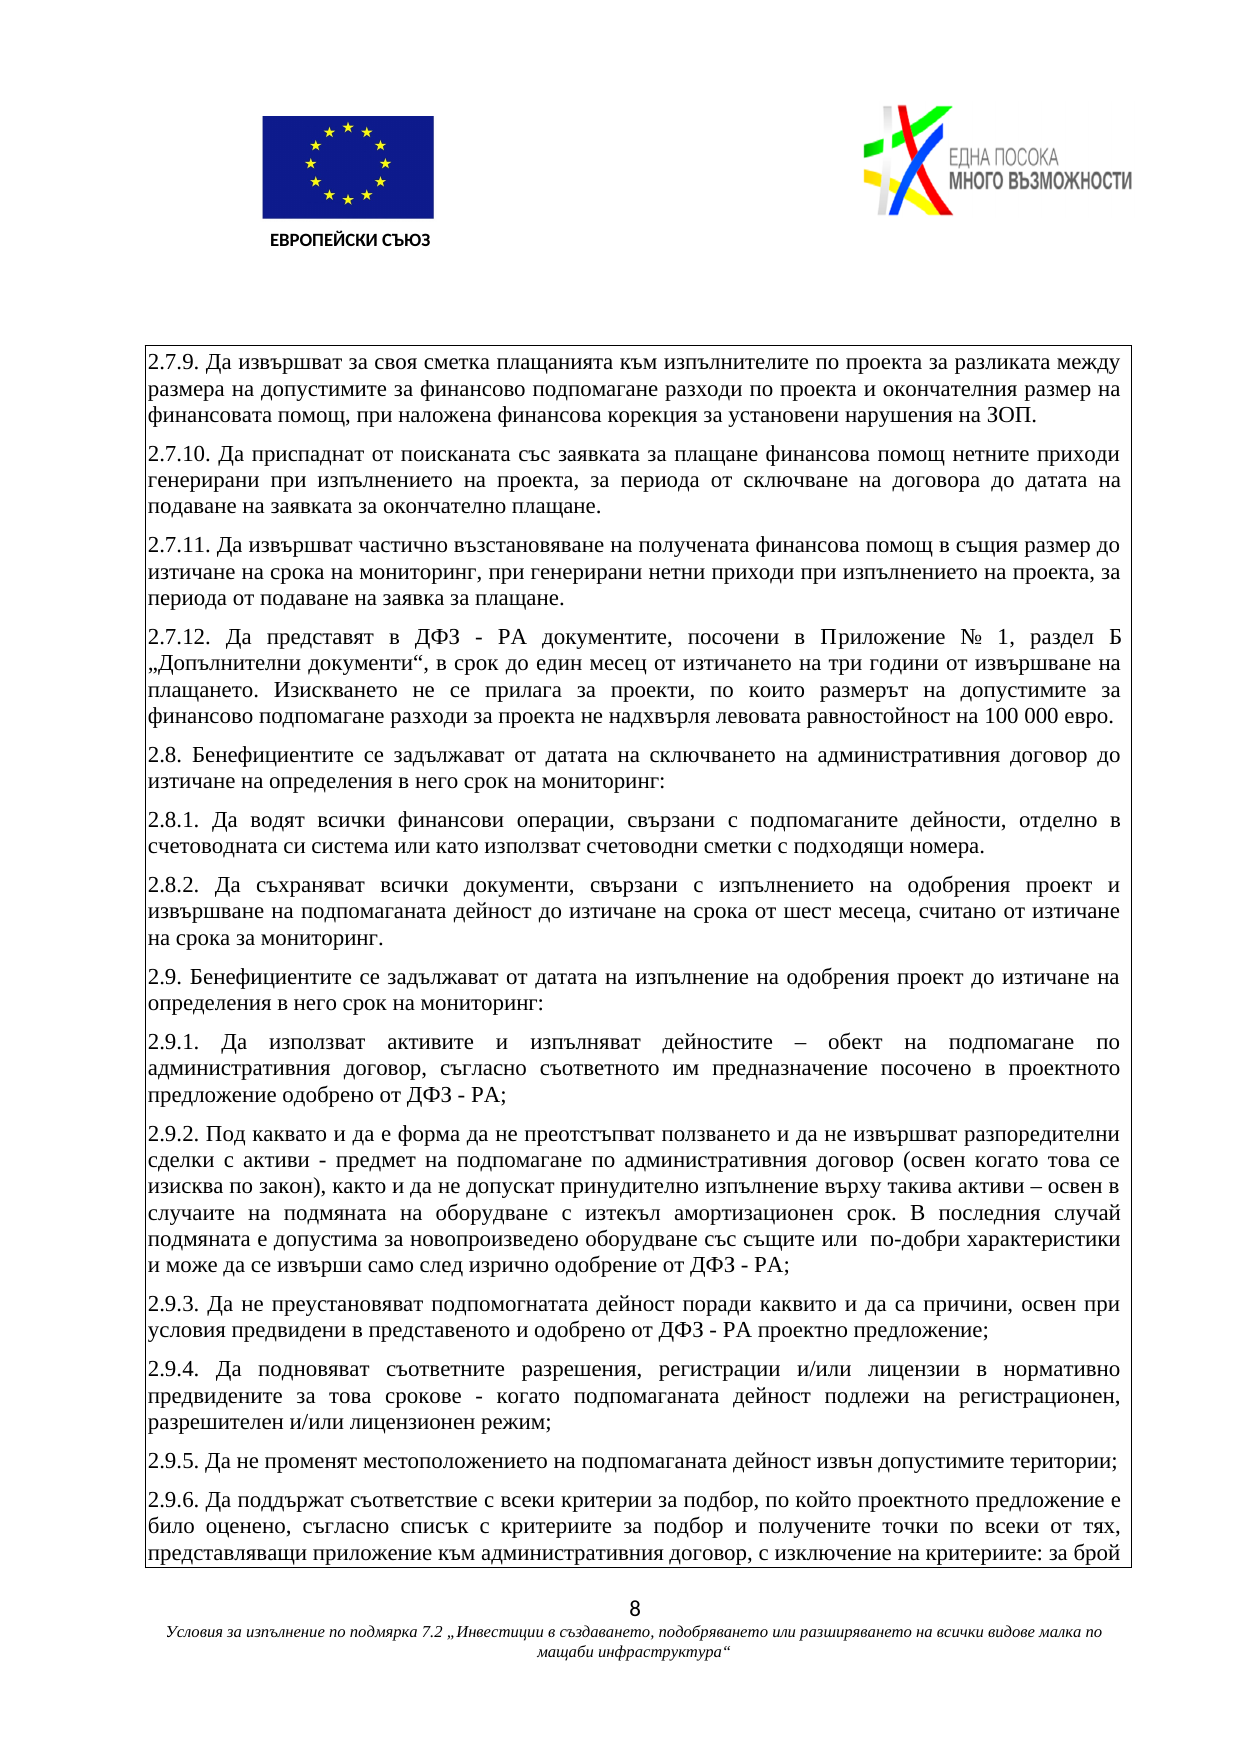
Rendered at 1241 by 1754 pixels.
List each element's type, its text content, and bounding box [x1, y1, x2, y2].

text 2.8.2. Да съхраняват всички документи, свързани с изпълнението на одобрения проект и извършване на подпомаганата дейност до изтичане на срока от шест месеца, считано от изтичане на срока за мониторинг. [146, 868, 1131, 950]
text 2.8.1. Да водят всички финансови операции, свързани с подпомаганите дейности, отделно в счетоводната си система или като използват счетоводни сметки с подходящи номера. [146, 803, 1131, 859]
text 2.9.5. Да не променят местоположението на подпомаганата дейност извън допустимите територии; [146, 1444, 1131, 1473]
text 2.9.4. Да подновяват съответните разрешения, регистрации и/или лицензии в нормативно предвидените за това срокове - когато подпомаганата дейност подлежи на регистрационен, разрешителен и/или лицензионен режим; [146, 1352, 1131, 1434]
text 2.8. Бенефициентите се задължават от датата на сключването на административния договор до изтичане на определения в него срок на мониторинг: [146, 738, 1131, 793]
text 2.7.11. Да извършват частично възстановяване на получената финансова помощ в същия размер до изтичане на срока на мониторинг, при генерирани нетни приходи при изпълнението на проекта, за периода от подаване на заявка за плащане. [146, 528, 1131, 610]
picture [856, 101, 1135, 218]
text 2.9.3. Да не преустановяват подпомогнатата дейност поради каквито и да са причини, освен при условия предвидени в представеното и одобрено от ДФЗ - РА проектно предложение; [146, 1287, 1131, 1343]
text 2.9.1. Да използват активите и изпълняват дейностите – обект на подпомагане по административния договор, съгласно съответното им предназначение посочено в проектното предложение одобрено от ДФЗ - РА; [146, 1025, 1131, 1107]
text 2.7.9. Да извършват за своя сметка плащанията към изпълнителите по проекта за разликата между размера на допустимите за финансово подпомагане разходи по проекта и окончателния размер на финансовата помощ, при наложена финансова корекция за установени нарушения на ЗОП. [146, 346, 1131, 427]
text 2.9. Бенефициентите се задължават от датата на изпълнение на одобрения проект до изтичане на определения в него срок на мониторинг: [146, 960, 1131, 1016]
picture [259, 116, 437, 222]
text 2.7.10. Да приспаднат от поисканата със заявката за плащане финансова помощ нетните приходи генерирани при изпълнението на проекта, за периода от сключване на договора до датата на подаване на заявката за окончателно плащане. [146, 437, 1131, 519]
text 2.7.12. Да представят в ДФЗ - РА документите, посочени в Приложение № 1, раздел Б „Допълнителни документи“, в срок до един месец от изтичането на три години от извършване на плащането. Изискването не се прилага за проекти, по които размерът на допустимите за финансово подпомагане разходи за проекта не надхвърля левовата равностойност на 100 000 евро. [146, 620, 1131, 728]
text 2.9.2. Под каквато и да е форма да не преотстъпват ползването и да не извършват разпоредителни сделки с активи - предмет на подпомагане по административния договор (освен когато това се изисква по закон), както и да не допускат принудително изпълнение върху такива активи – освен в случаите на подмяната на оборудване с изтекъл амортизационен срок. В последния случай подмяната е допустима за новопроизведено оборудване със същите или по-добри характеристики и може да се извърши само след изрично одобрение от ДФЗ - РА; [146, 1116, 1131, 1278]
